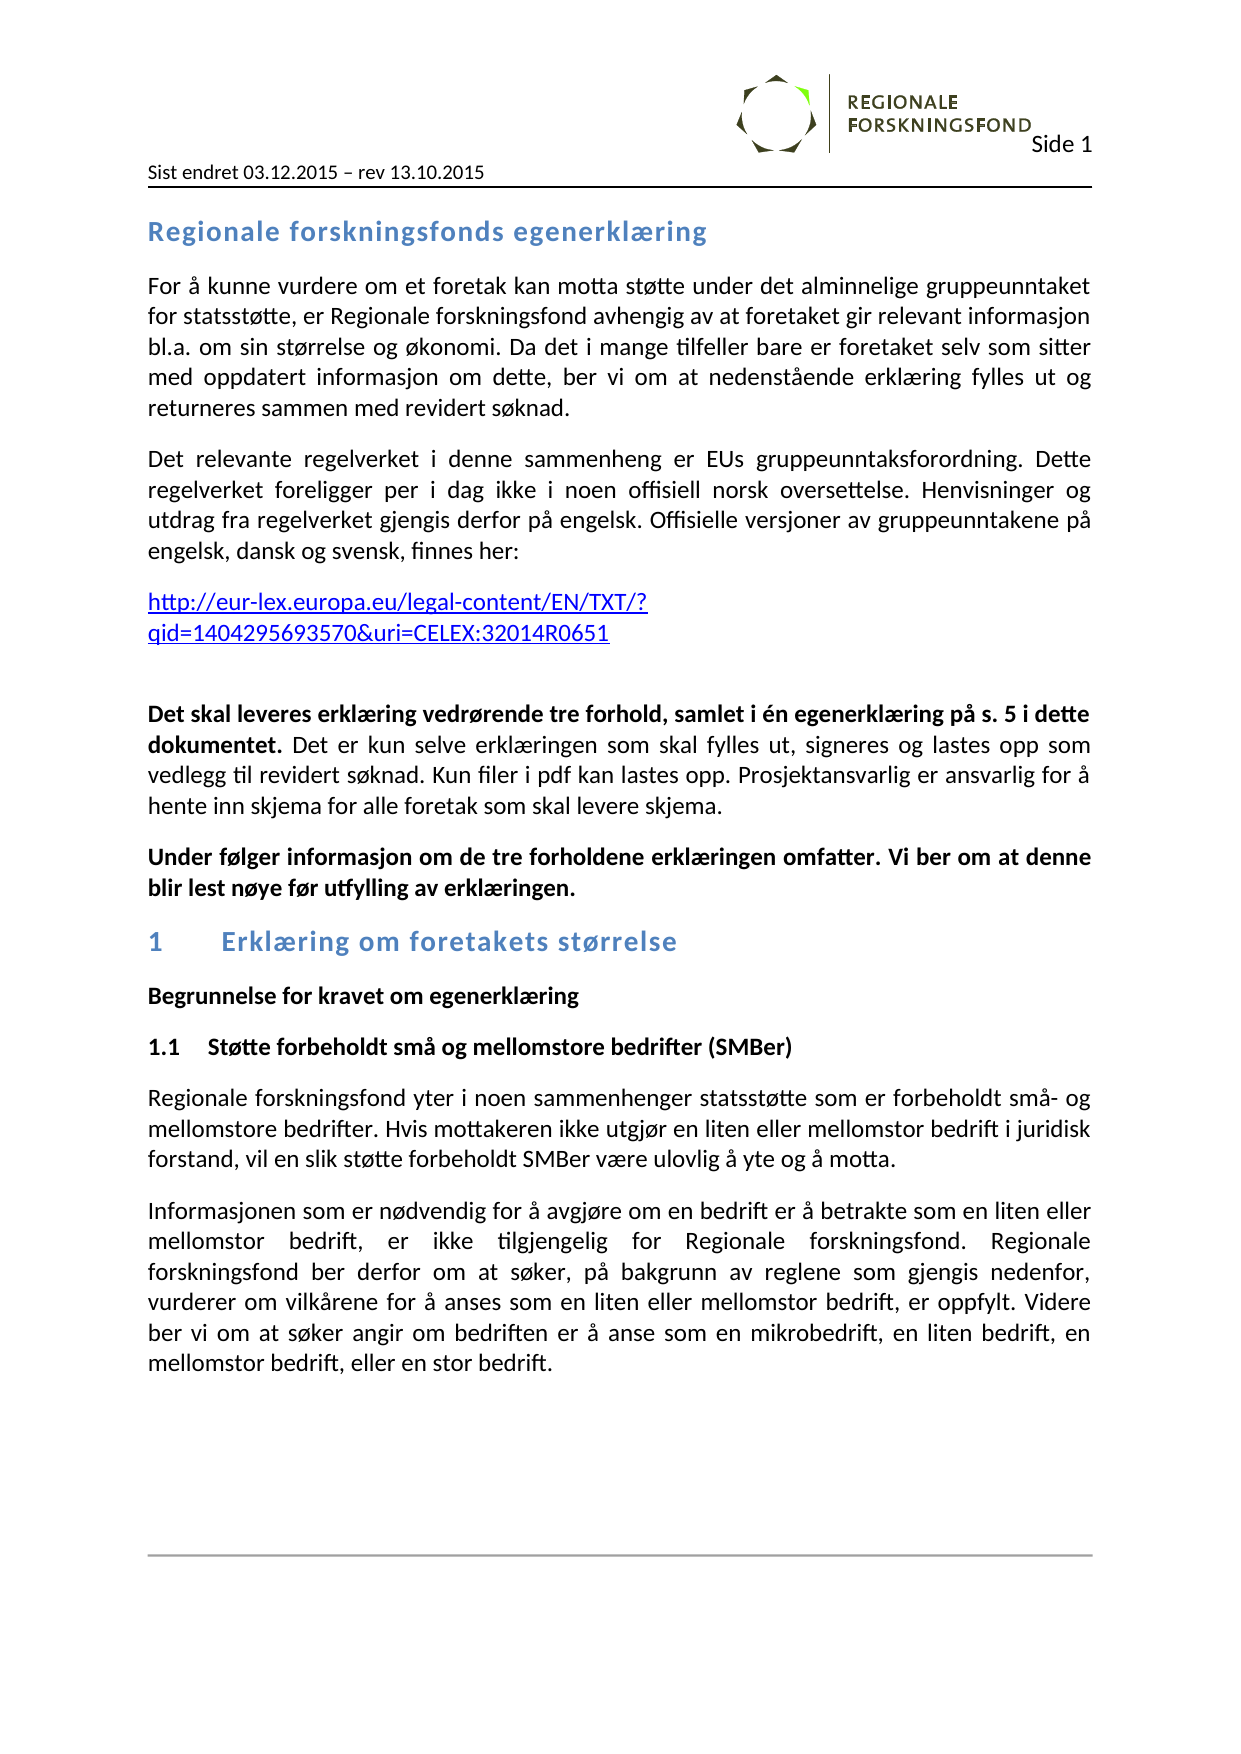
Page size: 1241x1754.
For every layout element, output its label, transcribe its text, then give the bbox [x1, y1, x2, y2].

text Informasjonen som er nødvendig for å avgjøre om en bedrift er å betrakte som en liten eller mellomstor bedrift, er ikke tilgjengelig for Regionale forskningsfond. Regionale forskningsfond ber derfor om at søker, på bakgrunn av reglene som gjengis nedenfor, vurderer om vilkårene for å anses som en liten eller mellomstor bedrift, er oppfylt. Videre ber vi om at søker angir om bedriften er å anse som en mikrobedrift, en liten bedrift, en mellomstor bedrift, eller en stor bedrift. [148, 1195, 1092, 1378]
text Under følger informasjon om de tre forholdene erklæringen omfatter. Vi ber om at denne blir lest nøye før utfylling av erklæringen. [148, 841, 1092, 902]
text Begrunnelse for kravet om egenerklæring [148, 980, 1092, 1010]
text Det relevante regelverket i denne sammenheng er EUs gruppeunntaksforordning. Dette regelverket foreligger per i dag ikke i noen offisiell norsk oversettelse. Henvisninger og utdrag fra regelverket gjengis derfor på engelsk. Offisielle versjoner av gruppeunntakene på engelsk, dansk og svensk, finnes her: [148, 443, 1092, 565]
text Støtte forbeholdt små og mellomstore bedrifter (SMBer) [148, 1031, 1092, 1062]
text http://eur-lex.europa.eu/legal-content/EN/TXT/?qid=1404295693570&uri=CELEX:32014R0651 [148, 586, 1092, 678]
text For å kunne vurdere om et foretak kan motta støtte under det alminnelige gruppeunntaket for statsstøtte, er Regionale forskningsfond avhengig av at foretaket gir relevant informasjon bl.a. om sin størrelse og økonomi. Da det i mange tilfeller bare er foretaket selv som sitter med oppdatert informasjon om dette, ber vi om at nedenstående erklæring fylles ut og returneres sammen med revidert søknad. [148, 270, 1092, 422]
text Regionale forskningsfond yter i noen sammenhenger statsstøtte som er forbeholdt små- og mellomstore bedrifter. Hvis mottakeren ikke utgjør en liten eller mellomstor bedrift i juridisk forstand, vil en slik støtte forbeholdt SMBer være ulovlig å yte og å motta. [148, 1082, 1092, 1174]
text Det skal leveres erklæring vedrørende tre forhold, samlet i én egenerklæring på s. 5 i dette dokumentet. Det er kun selve erklæringen som skal fylles ut, signeres og lastes opp som vedlegg til revidert søknad. Kun filer i pdf kan lastes opp. Prosjektansvarlig er ansvarlig for å hente inn skjema for alle foretak som skal levere skjema. [148, 698, 1092, 821]
text Regionale forskningsfonds egenerklæring [148, 213, 1092, 249]
text 1 Erklæring om foretakets størrelse [148, 923, 1092, 959]
